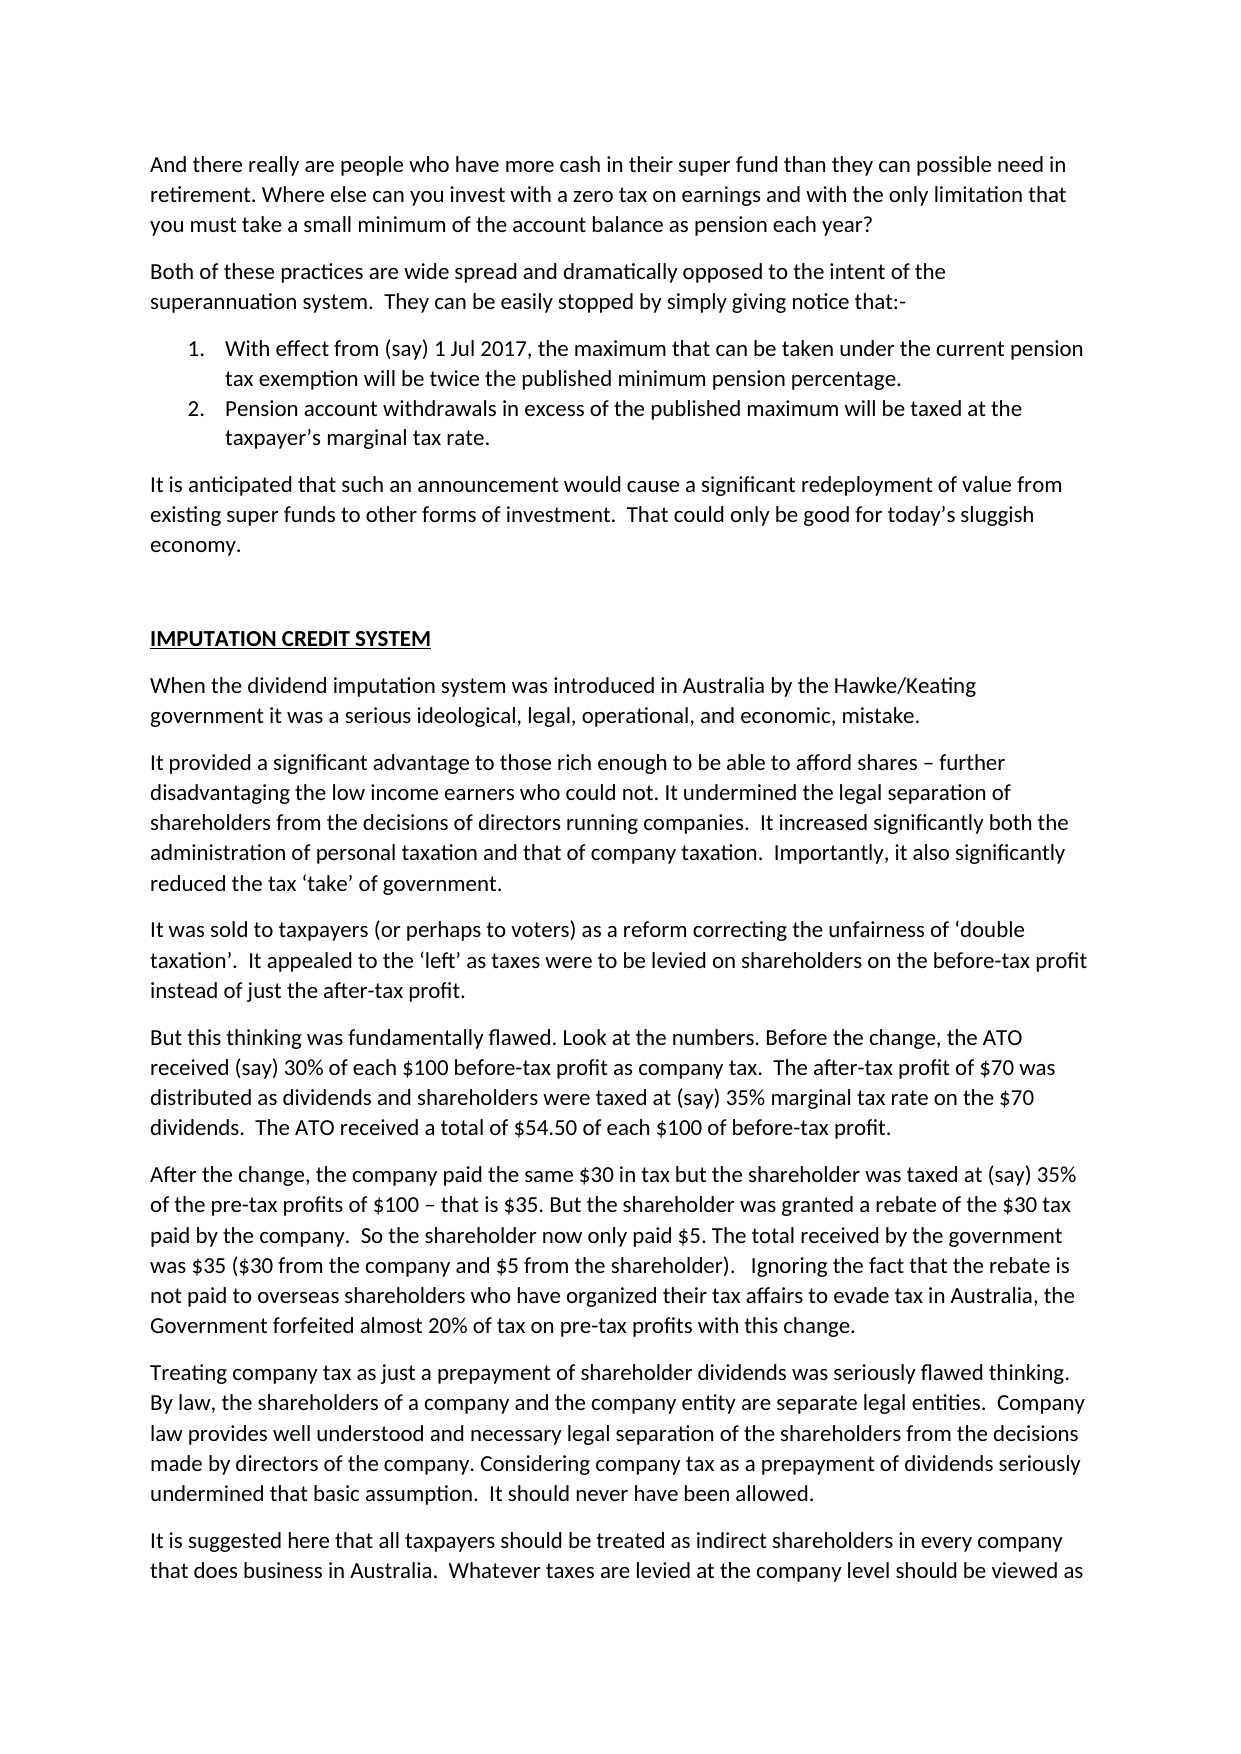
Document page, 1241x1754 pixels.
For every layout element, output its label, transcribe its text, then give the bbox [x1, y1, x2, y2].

text It is anticipated that such an announcement would cause a significant redeployment of value from existing super funds to other forms of investment. That could only be good for today’s sluggish economy. [150, 470, 1090, 558]
text Both of these practices are wide spread and dramatically opposed to the intent of the superannuation system. They can be easily stopped by simply giving notice that:- [150, 257, 1090, 316]
list With effect from (say) 1 Jul 2017, the maximum that can be taken under the current pension tax exemption will be twice the published minimum pension percentage. [187, 334, 1090, 392]
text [150, 1526, 1090, 1584]
text IMPUTATION CREDIT SYSTEM [150, 624, 1090, 652]
text It provided a significant advantage to those rich enough to be able to afford shares – further disadvantaging the low income earners who could not. It undermined the legal separation of shareholders from the decisions of directors running companies. It increased significantly both the administration of personal taxation and that of company taxation. Importantly, it also significantly reduced the tax ‘take’ of government. [150, 748, 1090, 897]
text Treating company tax as just a prepayment of shareholder dividends was seriously flawed thinking. By law, the shareholders of a company and the company entity are separate legal entities. Company law provides well understood and necessary legal separation of the shareholders from the decisions made by directors of the company. Considering company tax as a prepayment of dividends seriously undermined that basic assumption. It should never have been allowed. [150, 1358, 1090, 1507]
text After the change, the company paid the same $30 in tax but the shareholder was taxed at (say) 35% of the pre-tax profits of $100 – that is $35. But the shareholder was granted a rebate of the $30 tax paid by the company. So the shareholder now only paid $5. The total received by the government was $35 ($30 from the company and $5 from the shareholder). Ignoring the fact that the rebate is not paid to overseas shareholders who have organized their tax affairs to evade tax in Australia, the Government forfeited almost 20% of tax on pre-tax profits with this change. [150, 1160, 1090, 1339]
text And there really are people who have more cash in their super fund than they can possible need in retirement. Where else can you invest with a zero tax on earnings and with the only limitation that you must take a small minimum of the account balance as pension each year? [150, 150, 1090, 238]
text When the dividend imputation system was introduced in Australia by the Hawke/Keating government it was a serious ideological, legal, operational, and economic, mistake. [150, 671, 1090, 729]
text But this thinking was fundamentally flawed. Look at the numbers. Before the change, the ATO received (say) 30% of each $100 before-tax profit as company tax. The after-tax profit of $70 was distributed as dividends and shareholders were taxed at (say) 35% marginal tax rate on the $70 dividends. The ATO received a total of $54.50 of each $100 of before-tax profit. [150, 1023, 1090, 1142]
list Pension account withdrawals in excess of the published maximum will be taxed at the taxpayer’s marginal tax rate. [187, 394, 1090, 451]
text It was sold to taxpayers (or perhaps to voters) as a reform correcting the unfairness of ‘double taxation’. It appealed to the ‘left’ as taxes were to be levied on shareholders on the before-tax profit instead of just the after-tax profit. [150, 916, 1090, 1004]
